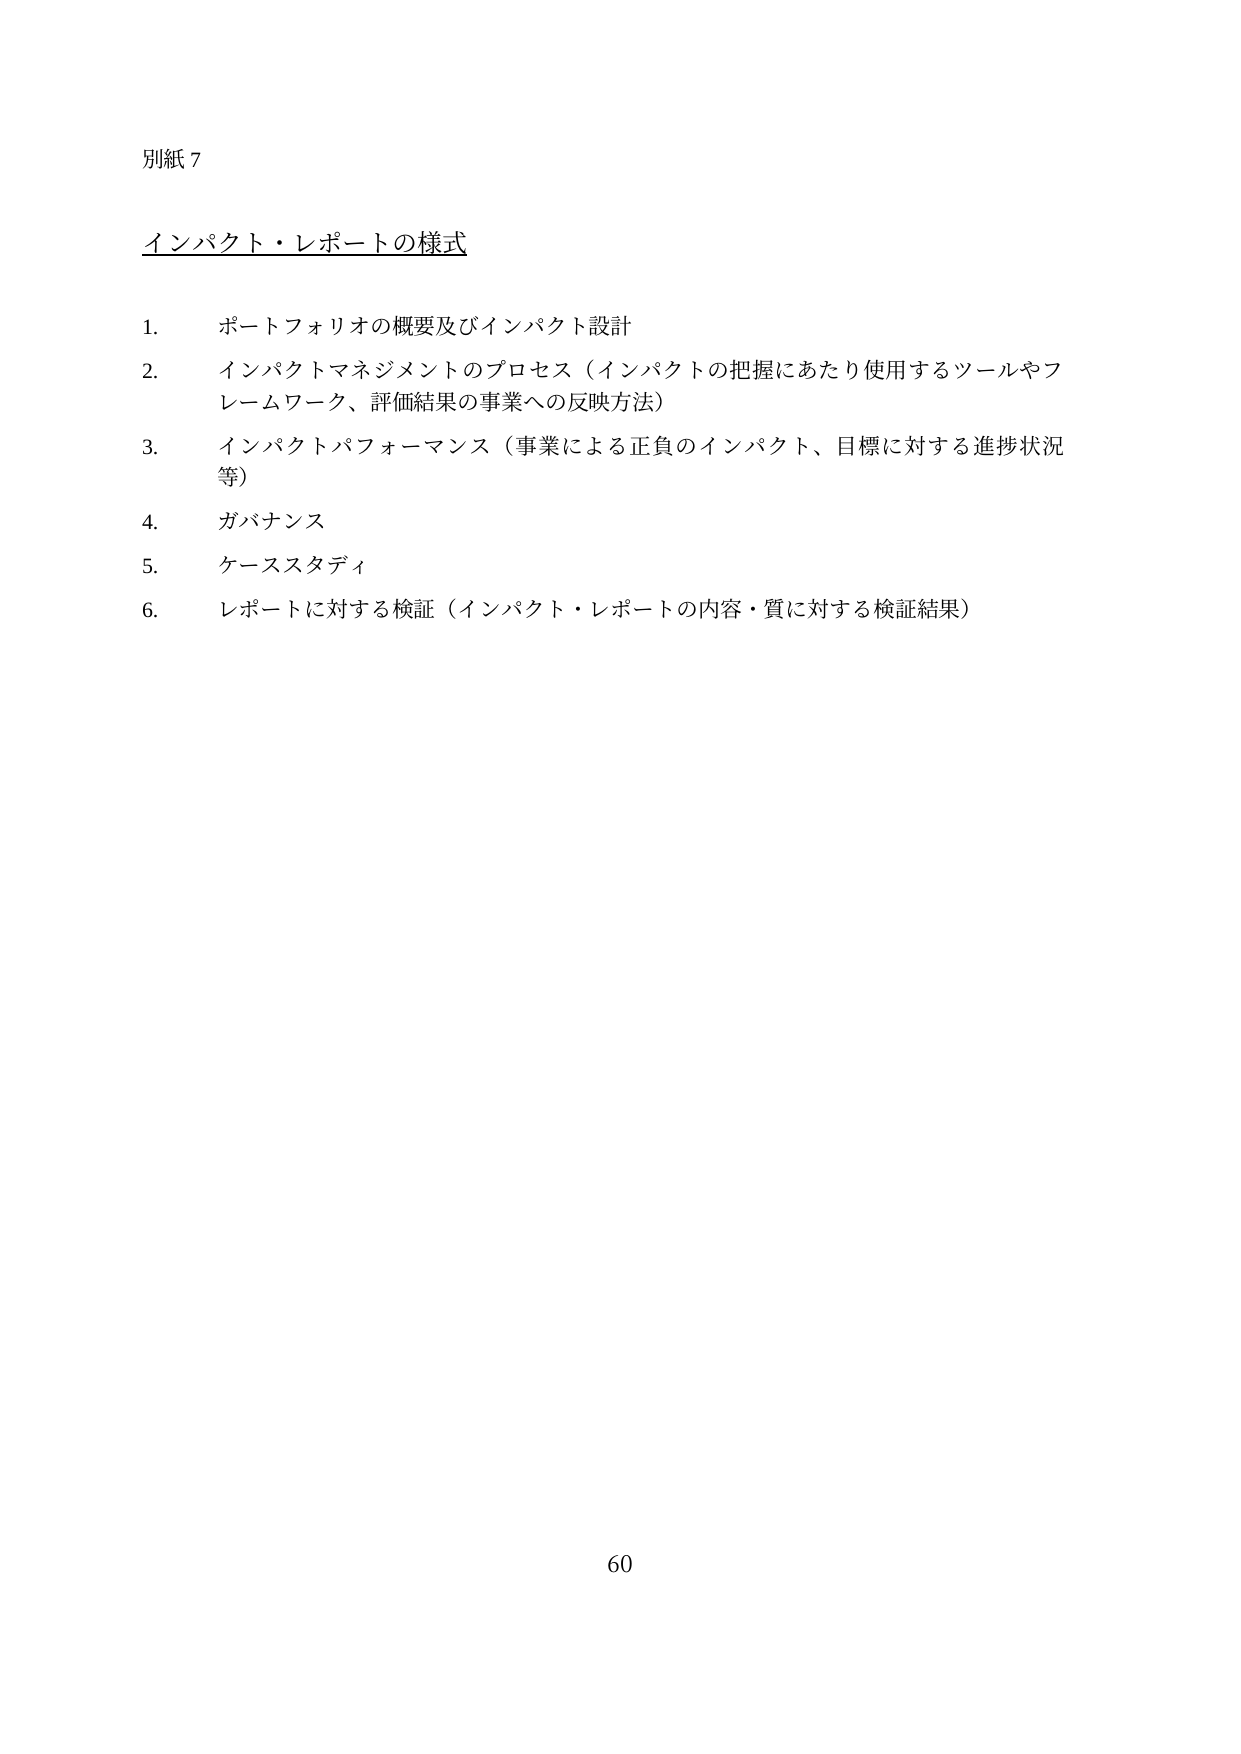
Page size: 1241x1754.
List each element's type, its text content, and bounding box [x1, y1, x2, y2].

text 1. ポートフォリオの概要及びインパクト設計 [142, 309, 1064, 341]
text 6. レポートに対する検証（インパクト・レポートの内容・質に対する検証結果） [142, 592, 1064, 624]
text 3. インパクトパフォーマンス（事業による正負のインパクト、目標に対する進捗状況等） [142, 429, 1064, 492]
text 5. ケーススタディ [142, 548, 1064, 580]
text 2. インパクトマネジメントのプロセス（インパクトの把握にあたり使用するツールやフレームワーク、評価結果の事業への反映方法） [142, 353, 1064, 416]
text 4. ガバナンス [142, 504, 1064, 536]
text 別紙7 [142, 142, 1064, 173]
text インパクト・レポートの様式 [142, 223, 1064, 259]
